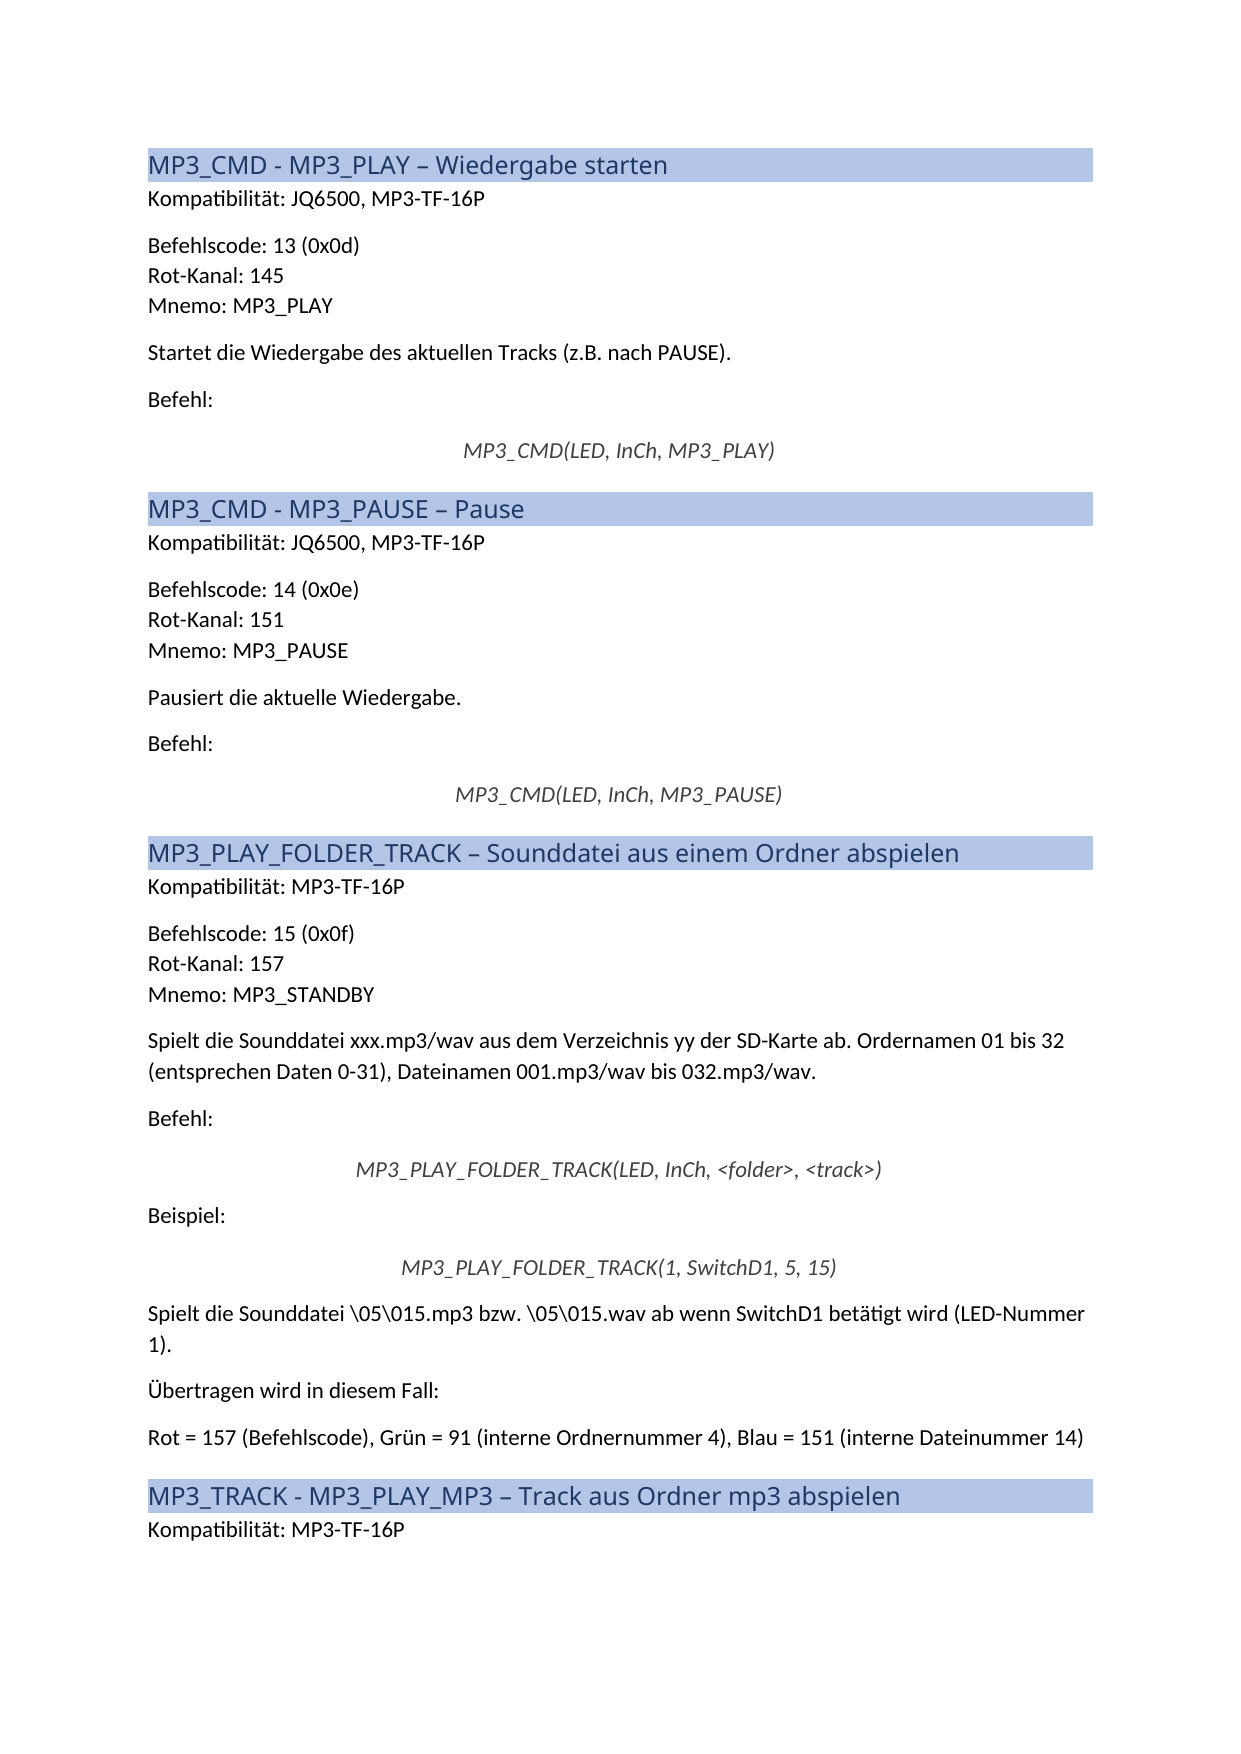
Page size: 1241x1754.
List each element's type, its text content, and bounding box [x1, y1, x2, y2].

subtitle MP3_CMD - MP3_PLAY – Wiedergabe starten [148, 148, 1093, 182]
text Befehl: [148, 385, 1093, 413]
text MP3_CMD(LED, InCh, MP3_PAUSE) [238, 781, 1003, 808]
text Startet die Wiedergabe des aktuellen Tracks (z.B. nach PAUSE). [148, 338, 1093, 367]
text Spielt die Sounddatei \05\015.mp3 bzw. \05\015.wav ab wenn SwitchD1 betätigt wird (LED-Nummer 1). [148, 1299, 1093, 1358]
text MP3_PLAY_FOLDER_TRACK(LED, InCh, <folder>, <track>) [238, 1155, 1003, 1183]
text Kompatibilität: MP3-TF-16P [148, 1516, 1093, 1543]
text Kompatibilität: MP3-TF-16P [148, 872, 1093, 901]
text Kompatibilität: JQ6500, MP3-TF-16P [148, 528, 1093, 556]
text Kompatibilität: JQ6500, MP3-TF-16P [148, 184, 1093, 212]
text Befehlscode: 14 (0x0e) Rot-Kanal: 151 Mnemo: MP3_PAUSE [148, 575, 1093, 664]
text Beispiel: [148, 1202, 1093, 1230]
subtitle MP3_TRACK - MP3_PLAY_MP3 – Track aus Ordner mp3 abspielen [148, 1479, 1093, 1513]
text MP3_PLAY_FOLDER_TRACK(1, SwitchD1, 5, 15) [238, 1253, 1003, 1281]
text Spielt die Sounddatei xxx.mp3/wav aus dem Verzeichnis yy der SD-Karte ab. Ordernamen 01 bis 32 (entsprechen Daten 0-31), Dateinamen 001.mp3/wav bis 032.mp3/wav. [148, 1027, 1093, 1085]
text Rot = 157 (Befehlscode), Grün = 91 (interne Ordnernummer 4), Blau = 151 (interne Dateinummer 14) [148, 1423, 1093, 1452]
subtitle MP3_PLAY_FOLDER_TRACK – Sounddatei aus einem Ordner abspielen [148, 836, 1093, 870]
text Pausiert die aktuelle Wiedergabe. [148, 683, 1093, 711]
text Übertragen wird in diesem Fall: [148, 1377, 1093, 1405]
subtitle MP3_CMD - MP3_PAUSE – Pause [148, 492, 1093, 526]
text Befehl: [148, 1104, 1093, 1132]
text MP3_CMD(LED, InCh, MP3_PLAY) [238, 436, 1003, 464]
text Befehlscode: 15 (0x0f) Rot-Kanal: 157 Mnemo: MP3_STANDBY [148, 919, 1093, 1008]
text Befehlscode: 13 (0x0d) Rot-Kanal: 145 Mnemo: MP3_PLAY [148, 231, 1093, 320]
text Befehl: [148, 729, 1093, 757]
